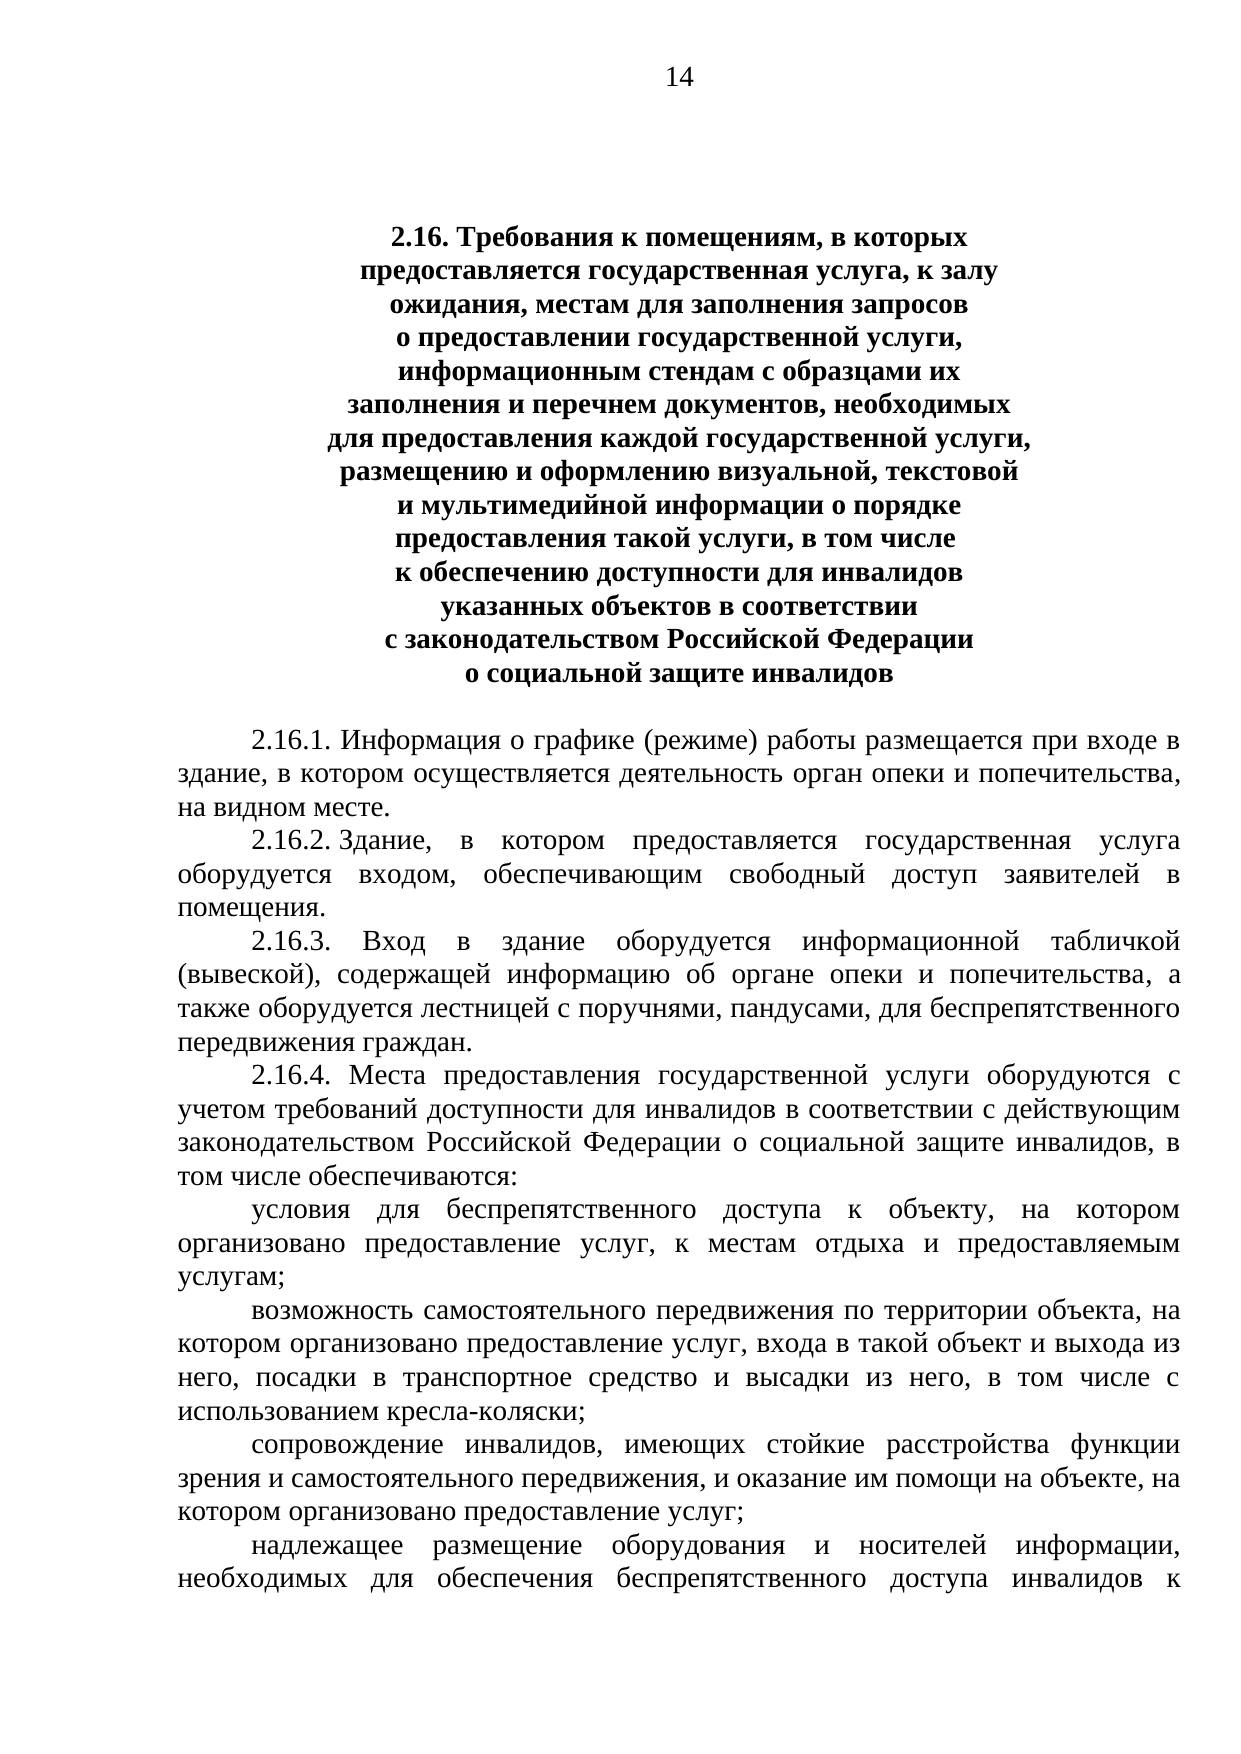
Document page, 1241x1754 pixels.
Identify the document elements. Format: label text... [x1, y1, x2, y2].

text предоставления такой услуги, в том числе к обеспечению доступности для инвалидов [177, 521, 1181, 588]
text о социальной защите инвалидов [177, 655, 1181, 688]
text и мультимедийной информации о порядке [177, 487, 1181, 521]
text для предоставления каждой государственной услуги, [177, 420, 1181, 453]
text ожидания, местам для заполнения запросов [177, 286, 1181, 319]
text информационным стендам с образцами их [177, 353, 1181, 386]
text 2.16. Требования к помещениям, в которых [177, 219, 1181, 252]
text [177, 1527, 1181, 1594]
text о предоставлении государственной услуги, [177, 319, 1181, 353]
text возможность самостоятельного передвижения по территории объекта, на котором организовано предоставление услуг, входа в такой объект и выхода из него, посадки в транспортное средство и высадки из него, в том числе с использованием кресла-коляски; [177, 1292, 1181, 1426]
text размещению и оформлению визуальной, текстовой [177, 453, 1181, 487]
text 2.16.3. Вход в здание оборудуется информационной табличкой (вывеской), содержащей информацию об органе опеки и попечительства, а также оборудуется лестницей с поручнями, пандусами, для беспрепятственного передвижения граждан. [177, 923, 1181, 1057]
text с законодательством Российской Федерации [177, 621, 1181, 655]
text условия для беспрепятственного доступа к объекту, на котором организовано предоставление услуг, к местам отдыха и предоставляемым услугам; [177, 1191, 1181, 1292]
text 2.16.2. Здание, в котором предоставляется государственная услуга оборудуется входом, обеспечивающим свободный доступ заявителей в помещения. [177, 822, 1181, 923]
text 2.16.1. Информация о графике (режиме) работы размещается при входе в здание, в котором осуществляется деятельность орган опеки и попечительства, на видном месте. [177, 722, 1181, 822]
text сопровождение инвалидов, имеющих стойкие расстройства функции зрения и самостоятельного передвижения, и оказание им помощи на объекте, на котором организовано предоставление услуг; [177, 1426, 1181, 1527]
text 2.16.4. Места предоставления государственной услуги оборудуются с учетом требований доступности для инвалидов в соответствии с действующим законодательством Российской Федерации о социальной защите инвалидов, в том числе обеспечиваются: [177, 1057, 1181, 1191]
text заполнения и перечнем документов, необходимых [177, 386, 1181, 420]
text предоставляется государственная услуга, к залу [177, 252, 1181, 286]
text указанных объектов в соответствии [177, 588, 1181, 621]
